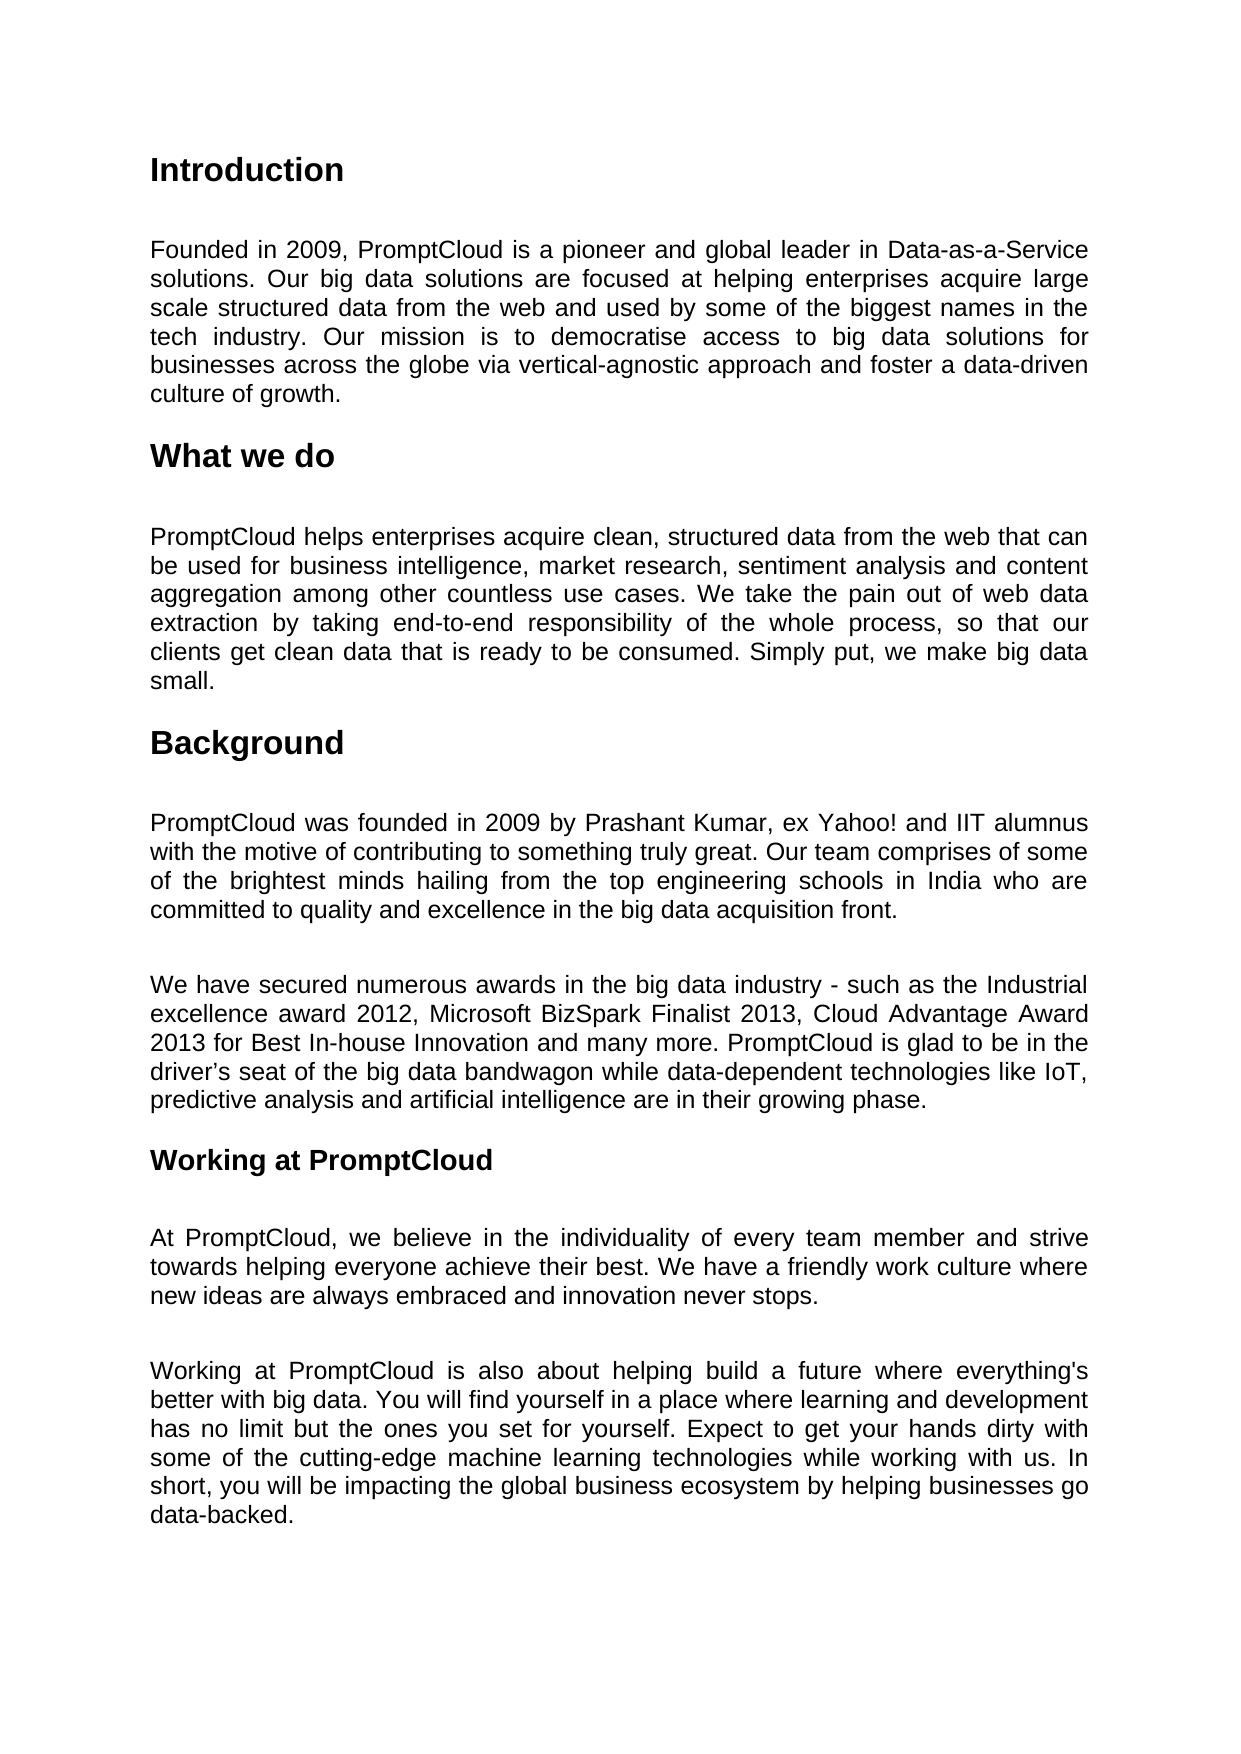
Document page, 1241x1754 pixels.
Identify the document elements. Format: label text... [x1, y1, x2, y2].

text At PromptCloud, we believe in the individuality of every team member and strive towards helping everyone achieve their best. We have a friendly work culture where new ideas are always embraced and innovation never stops. [150, 1223, 1090, 1309]
text Founded in 2009, PromptCloud is a pioneer and global leader in Data-as-a-Service solutions. Our big data solutions are focused at helping enterprises acquire large scale structured data from the web and used by some of the biggest names in the tech industry. Our mission is to democratise access to big data solutions for businesses across the globe via vertical-agnostic approach and foster a data-driven culture of growth. [150, 235, 1090, 408]
text Working at PromptCloud is also about helping build a future where everything's better with big data. You will find yourself in a place where learning and development has no limit but the ones you set for yourself. Expect to get your hands dirty with some of the cutting-edge machine learning technologies while working with us. In short, you will be impacting the global business ecosystem by helping businesses go data-backed. [150, 1356, 1090, 1529]
text Background [150, 723, 1090, 762]
text Introduction [150, 150, 1090, 188]
text PromptCloud was founded in 2009 by Prashant Kumar, ex Yahoo! and IIT alumnus with the motive of contributing to something truly great. Our team comprises of some of the brightest minds hailing from the top engineering schools in India who are committed to quality and excellence in the big data acquisition front. [150, 808, 1090, 923]
text We have secured numerous awards in the big data industry - such as the Industrial excellence award 2012, Microsoft BizSpark Finalist 2013, Cloud Advantage Award 2013 for Best In-house Innovation and many more. PromptCloud is glad to be in the driver’s seat of the big data bandwagon while data-dependent technologies like IoT, predictive analysis and artificial intelligence are in their growing phase. [150, 970, 1090, 1114]
text What we do [150, 437, 1090, 475]
text Working at PromptCloud [150, 1143, 1090, 1176]
text PromptCloud helps enterprises acquire clean, structured data from the web that can be used for business intelligence, market research, sentiment analysis and content aggregation among other countless use cases. We take the pain out of web data extraction by taking end-to-end responsibility of the whole process, so that our clients get clean data that is ready to be consumed. Simply put, we make big data small. [150, 522, 1090, 694]
